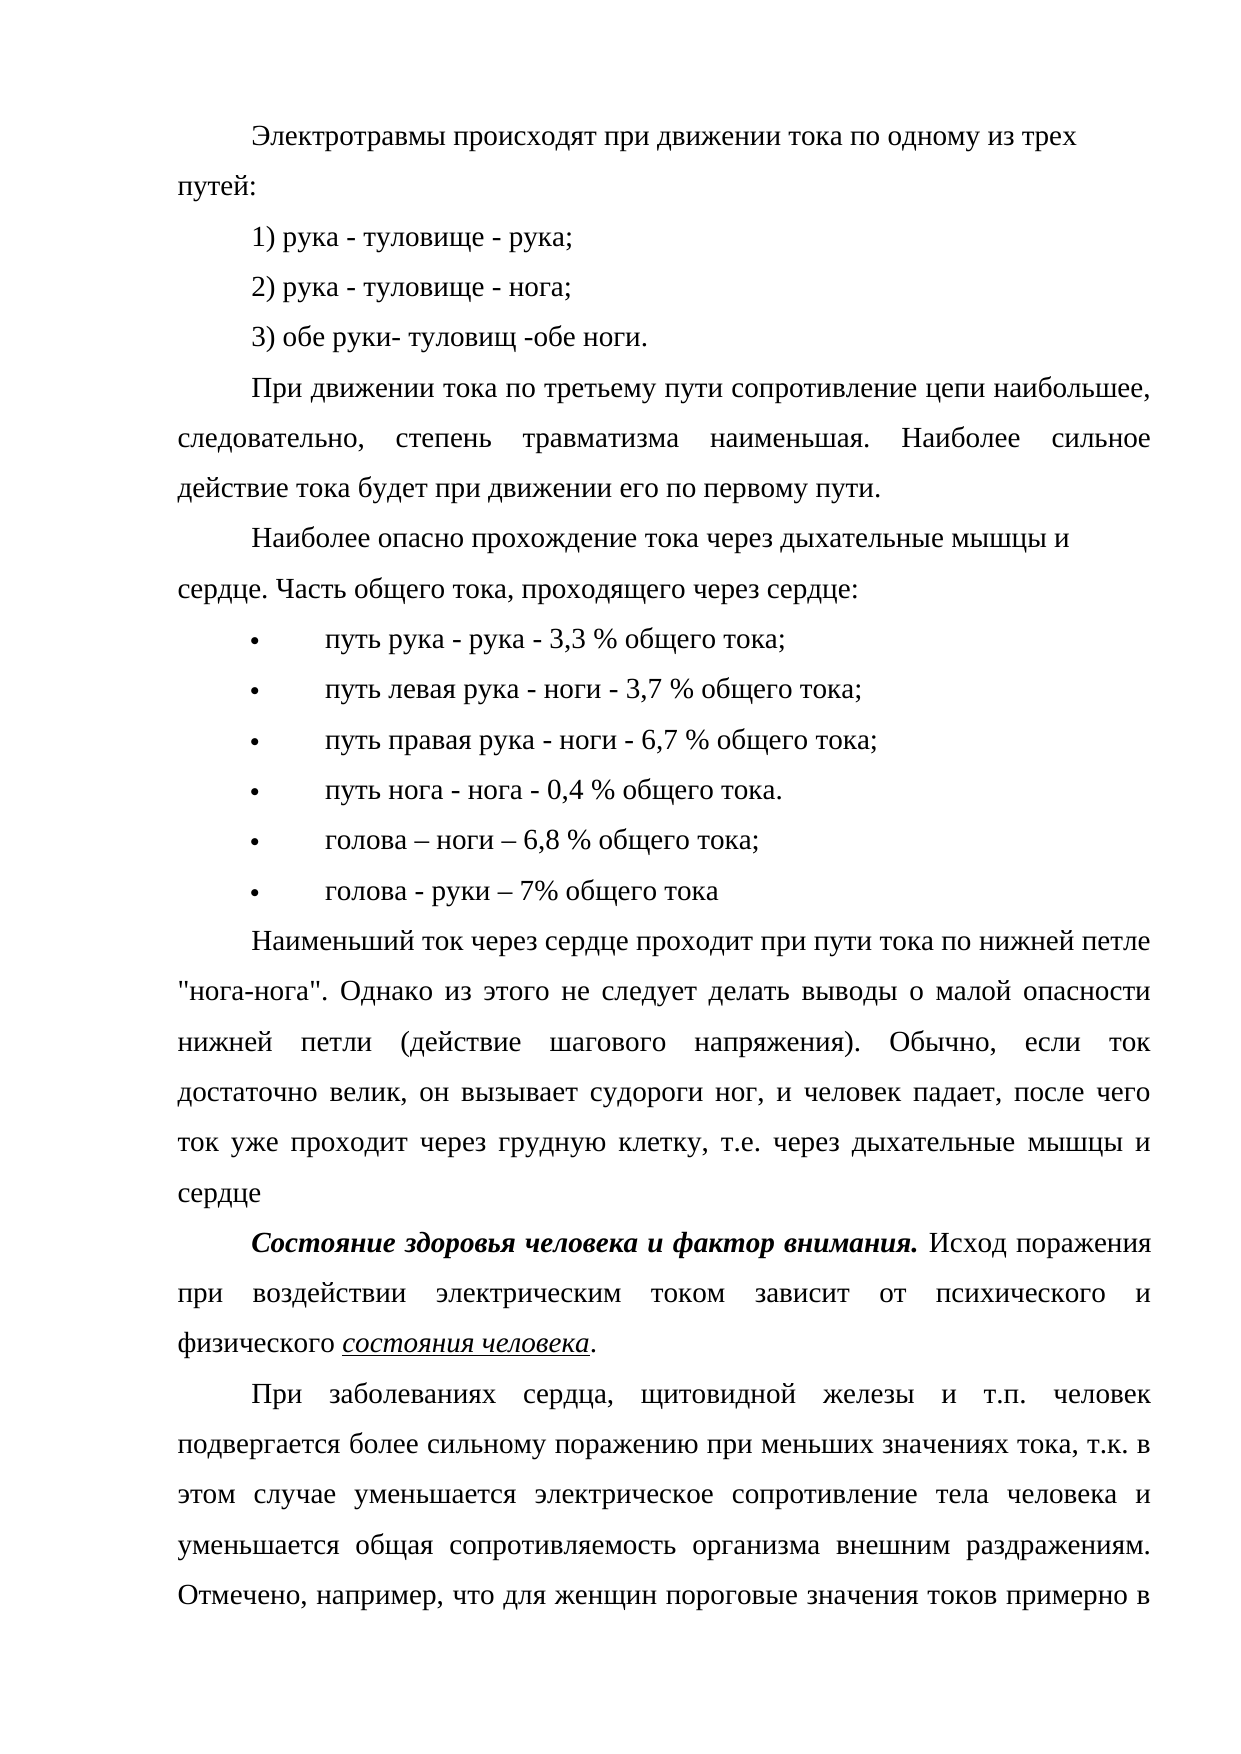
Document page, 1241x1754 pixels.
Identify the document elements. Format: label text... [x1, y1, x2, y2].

list путь нога - нога - 0,4 % общего тока. [177, 772, 1152, 806]
text Наиболее опасно прохождение тока через дыхательные мышцы и сердце. Часть общего тока, проходящего через сердце: [177, 521, 1152, 604]
text Наименьший ток через сердце проходит при пути тока по нижней петле "нога-нога". Однако из этого не следует делать выводы о малой опасности нижней петли (действие шагового напряжения). Обычно, если ток достаточно велик, он вызывает судороги ног, и человек падает, после чего ток уже проходит через грудную клетку, т.е. через дыхательные мышцы и сердце [177, 923, 1152, 1208]
list голова - руки – 7% общего тока [177, 873, 1152, 906]
text 2) рука - туловище - нога; [177, 269, 1152, 303]
text При движении тока по третьему пути сопротивление цепи наибольшее, следовательно, степень травматизма наименьшая. Наиболее сильное действие тока будет при движении его по первому пути. [177, 370, 1152, 504]
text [177, 1376, 1152, 1611]
text 1) рука - туловище - рука; [177, 219, 1152, 252]
text 3) обе руки- туловищ -обе ноги. [177, 319, 1152, 353]
list путь рука - рука - 3,3 % общего тока; [177, 621, 1152, 655]
text Состояние здоровья человека и фактор внимания. Исход поражения при воздействии электрическим током зависит от психического и физического состояния человека. [177, 1225, 1152, 1359]
list путь левая рука - ноги - 3,7 % общего тока; [177, 672, 1152, 705]
list голова – ноги – 6,8 % общего тока; [177, 822, 1152, 856]
list путь правая рука - ноги - 6,7 % общего тока; [177, 722, 1152, 755]
text Электротравмы происходят при движении тока по одному из трех путей: [177, 118, 1152, 202]
